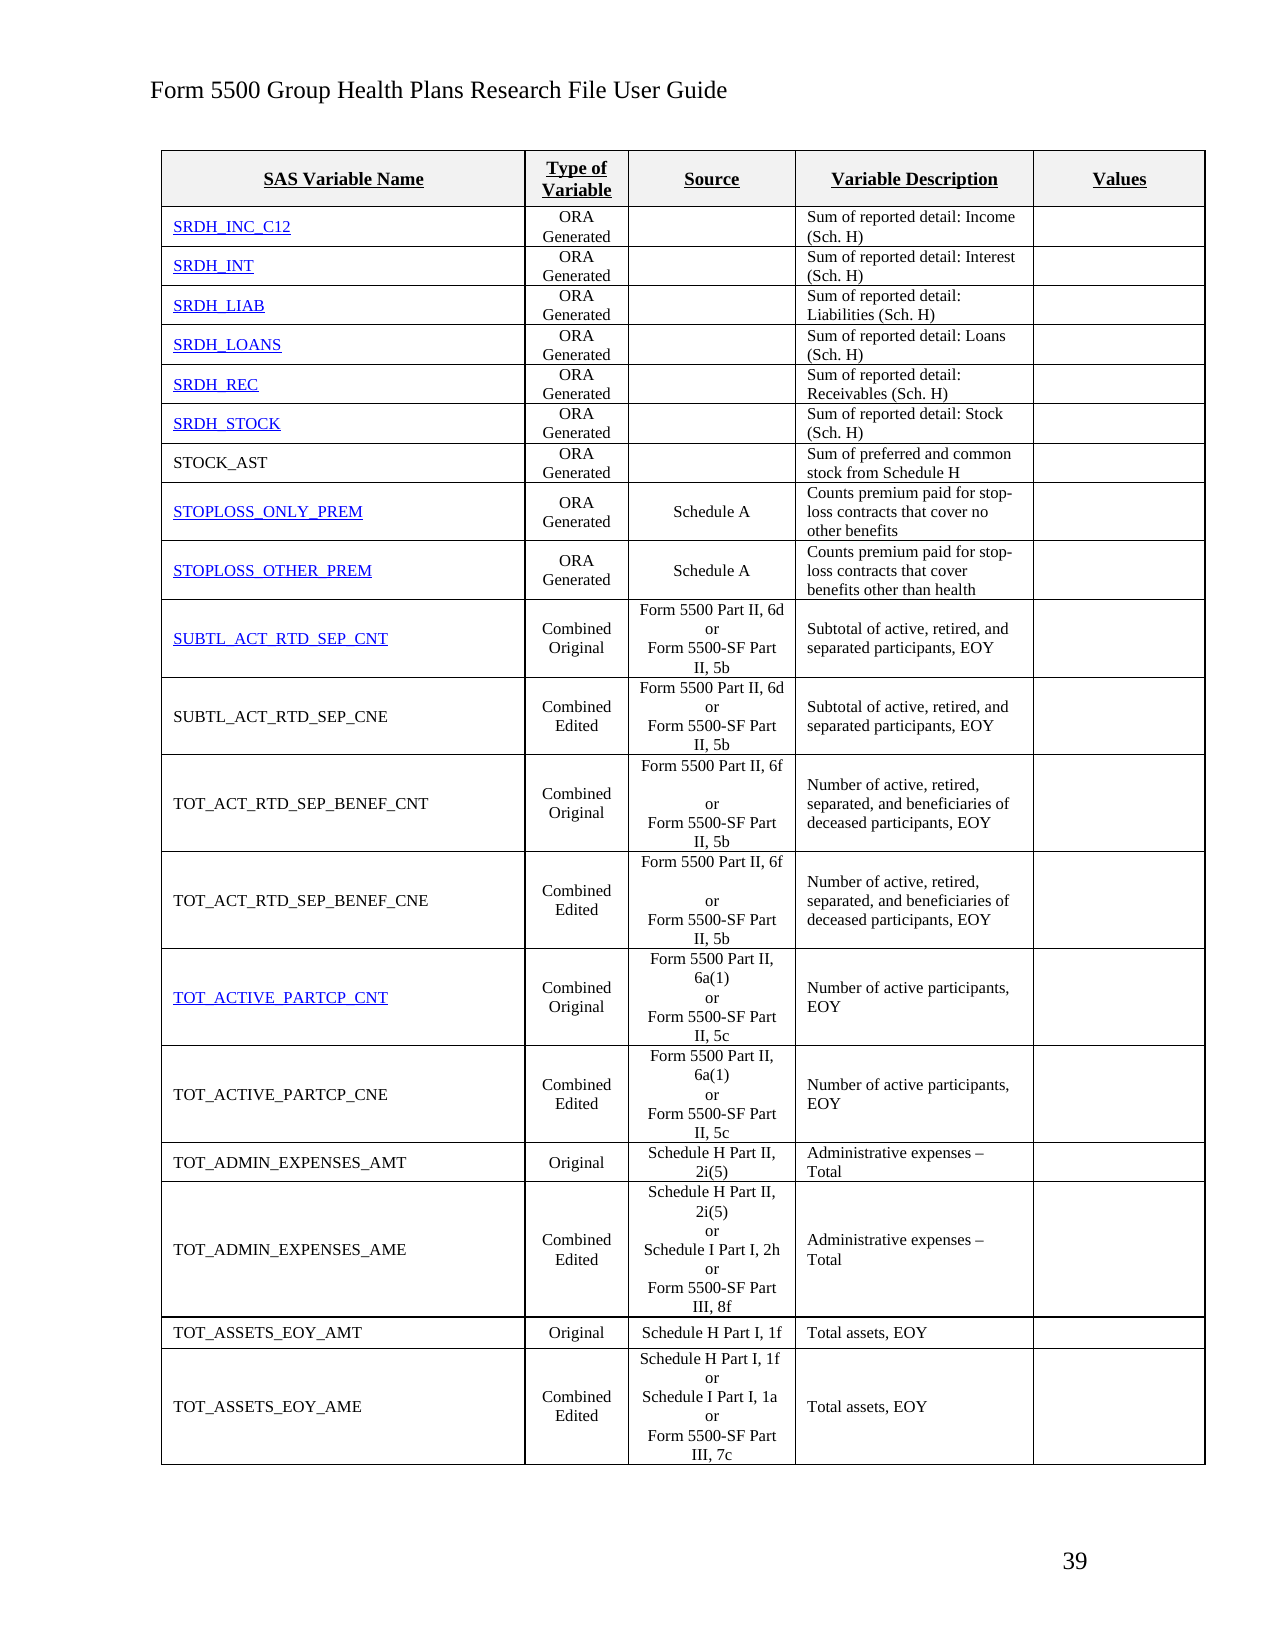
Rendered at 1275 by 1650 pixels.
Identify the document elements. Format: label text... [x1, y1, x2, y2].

table_cell [1034, 678, 1204, 754]
table_cell Original [526, 1143, 628, 1181]
table_cell Sum of reported detail: Interest (Sch. H) [796, 247, 1033, 285]
table_cell Combined Edited [526, 852, 628, 948]
table_cell Administrative expenses – Total [796, 1182, 1033, 1316]
table_cell [1034, 365, 1204, 403]
table_cell Schedule A [629, 483, 795, 540]
table_cell Administrative expenses – Total [796, 1143, 1033, 1181]
table_cell STOCK_AST [162, 444, 524, 482]
table_cell Form 5500 Part II, 6a(1) or Form 5500-SF Part II, 5c [629, 949, 795, 1045]
table_cell Form 5500 Part II, 6f or Form 5500-SF Part II, 5b [629, 755, 795, 851]
table_cell [629, 286, 795, 324]
table_cell Sum of preferred and common stock from Schedule H [796, 444, 1033, 482]
table_header Type of Variable [526, 151, 628, 206]
table_cell Form 5500 Part II, 6d or Form 5500-SF Part II, 5b [629, 600, 795, 677]
table_cell Combined Original [526, 949, 628, 1045]
table_cell STOPLOSS_OTHER_PREM [162, 541, 524, 599]
table_cell [629, 325, 795, 364]
table_cell Schedule H Part II, 2i(5) or Schedule I Part I, 2h or Form 5500-SF Part III, 8f [629, 1182, 795, 1316]
table_cell [1034, 404, 1204, 442]
table_cell Schedule A [629, 541, 795, 599]
table_cell ORA Generated [526, 404, 628, 442]
table_cell Combined Edited [526, 1349, 628, 1464]
table_cell TOT_ACT_RTD_SEP_BENEF_CNE [162, 852, 524, 948]
table_cell [1034, 1318, 1204, 1348]
table_cell Combined Edited [526, 1182, 628, 1316]
table_cell [1034, 852, 1204, 948]
table_cell Schedule H Part I, 1f [629, 1318, 795, 1348]
table_header SAS Variable Name [162, 151, 524, 206]
table_cell Form 5500 Part II, 6d or Form 5500-SF Part II, 5b [629, 678, 795, 754]
table_cell [629, 247, 795, 285]
table_cell Number of active, retired, separated, and beneficiaries of deceased participants, EOY [796, 755, 1033, 851]
table_cell TOT_ACTIVE_PARTCP_CNE [162, 1046, 524, 1142]
table_cell Combined Original [526, 600, 628, 677]
table_cell [1034, 1349, 1204, 1464]
table_cell SRDH_REC [162, 365, 524, 403]
table_cell Number of active participants, EOY [796, 1046, 1033, 1142]
table_cell TOT_ADMIN_EXPENSES_AME [162, 1182, 524, 1316]
table_cell SRDH_INT [162, 247, 524, 285]
table_cell TOT_ADMIN_EXPENSES_AMT [162, 1143, 524, 1181]
table_cell Form 5500 Part II, 6a(1) or Form 5500-SF Part II, 5c [629, 1046, 795, 1142]
table_cell Schedule H Part I, 1f or Schedule I Part I, 1a or Form 5500-SF Part III, 7c [629, 1349, 795, 1464]
table_cell [629, 365, 795, 403]
table_cell Form 5500 Part II, 6f or Form 5500-SF Part II, 5b [629, 852, 795, 948]
table_cell [1034, 755, 1204, 851]
table_cell SRDH_STOCK [162, 404, 524, 442]
table_cell Counts premium paid for stop-loss contracts that cover benefits other than health [796, 541, 1033, 599]
table_cell [1034, 1143, 1204, 1181]
table_cell ORA Generated [526, 541, 628, 599]
table_cell [1034, 207, 1204, 246]
table_cell [1034, 1182, 1204, 1316]
table_cell TOT_ASSETS_EOY_AMT [162, 1318, 524, 1348]
table_cell Total assets, EOY [796, 1349, 1033, 1464]
table_cell [1034, 1046, 1204, 1142]
table_cell SRDH_LOANS [162, 325, 524, 364]
table_header Source [629, 151, 795, 206]
table_cell ORA Generated [526, 365, 628, 403]
table_cell Schedule H Part II, 2i(5) [629, 1143, 795, 1181]
table_cell Total assets, EOY [796, 1318, 1033, 1348]
table_cell SRDH_INC_C12 [162, 207, 524, 246]
table_cell [629, 444, 795, 482]
table_cell Counts premium paid for stop-loss contracts that cover no other benefits [796, 483, 1033, 540]
table_cell [1034, 286, 1204, 324]
table_header Variable Description [796, 151, 1033, 206]
table_cell [629, 207, 795, 246]
table_cell Sum of reported detail: Income (Sch. H) [796, 207, 1033, 246]
table_cell Original [526, 1318, 628, 1348]
table_cell Number of active participants, EOY [796, 949, 1033, 1045]
table_cell Sum of reported detail: Receivables (Sch. H) [796, 365, 1033, 403]
table_header Values [1034, 151, 1204, 206]
table_cell TOT_ACT_RTD_SEP_BENEF_CNT [162, 755, 524, 851]
table_cell TOT_ASSETS_EOY_AME [162, 1349, 524, 1464]
table_cell [1034, 483, 1204, 540]
table_cell Subtotal of active, retired, and separated participants, EOY [796, 678, 1033, 754]
table_cell ORA Generated [526, 207, 628, 246]
table_cell ORA Generated [526, 247, 628, 285]
table_cell [1034, 949, 1204, 1045]
table_cell [1034, 541, 1204, 599]
table_cell Sum of reported detail: Loans (Sch. H) [796, 325, 1033, 364]
table_cell Combined Edited [526, 1046, 628, 1142]
table_cell Combined Original [526, 755, 628, 851]
table_cell [1034, 600, 1204, 677]
table_cell ORA Generated [526, 483, 628, 540]
table_cell [1034, 444, 1204, 482]
table_cell ORA Generated [526, 325, 628, 364]
table_cell ORA Generated [526, 444, 628, 482]
table_cell [1034, 247, 1204, 285]
table_cell STOPLOSS_ONLY_PREM [162, 483, 524, 540]
table_cell Sum of reported detail: Stock (Sch. H) [796, 404, 1033, 442]
table_cell TOT_ACTIVE_PARTCP_CNT [162, 949, 524, 1045]
table_cell Subtotal of active, retired, and separated participants, EOY [796, 600, 1033, 677]
table_cell [629, 404, 795, 442]
table_cell Sum of reported detail: Liabilities (Sch. H) [796, 286, 1033, 324]
table_cell Number of active, retired, separated, and beneficiaries of deceased participants, EOY [796, 852, 1033, 948]
table_cell SRDH_LIAB [162, 286, 524, 324]
table_cell SUBTL_ACT_RTD_SEP_CNT [162, 600, 524, 677]
table_cell ORA Generated [526, 286, 628, 324]
table_cell Combined Edited [526, 678, 628, 754]
table_cell [1034, 325, 1204, 364]
table_cell SUBTL_ACT_RTD_SEP_CNE [162, 678, 524, 754]
